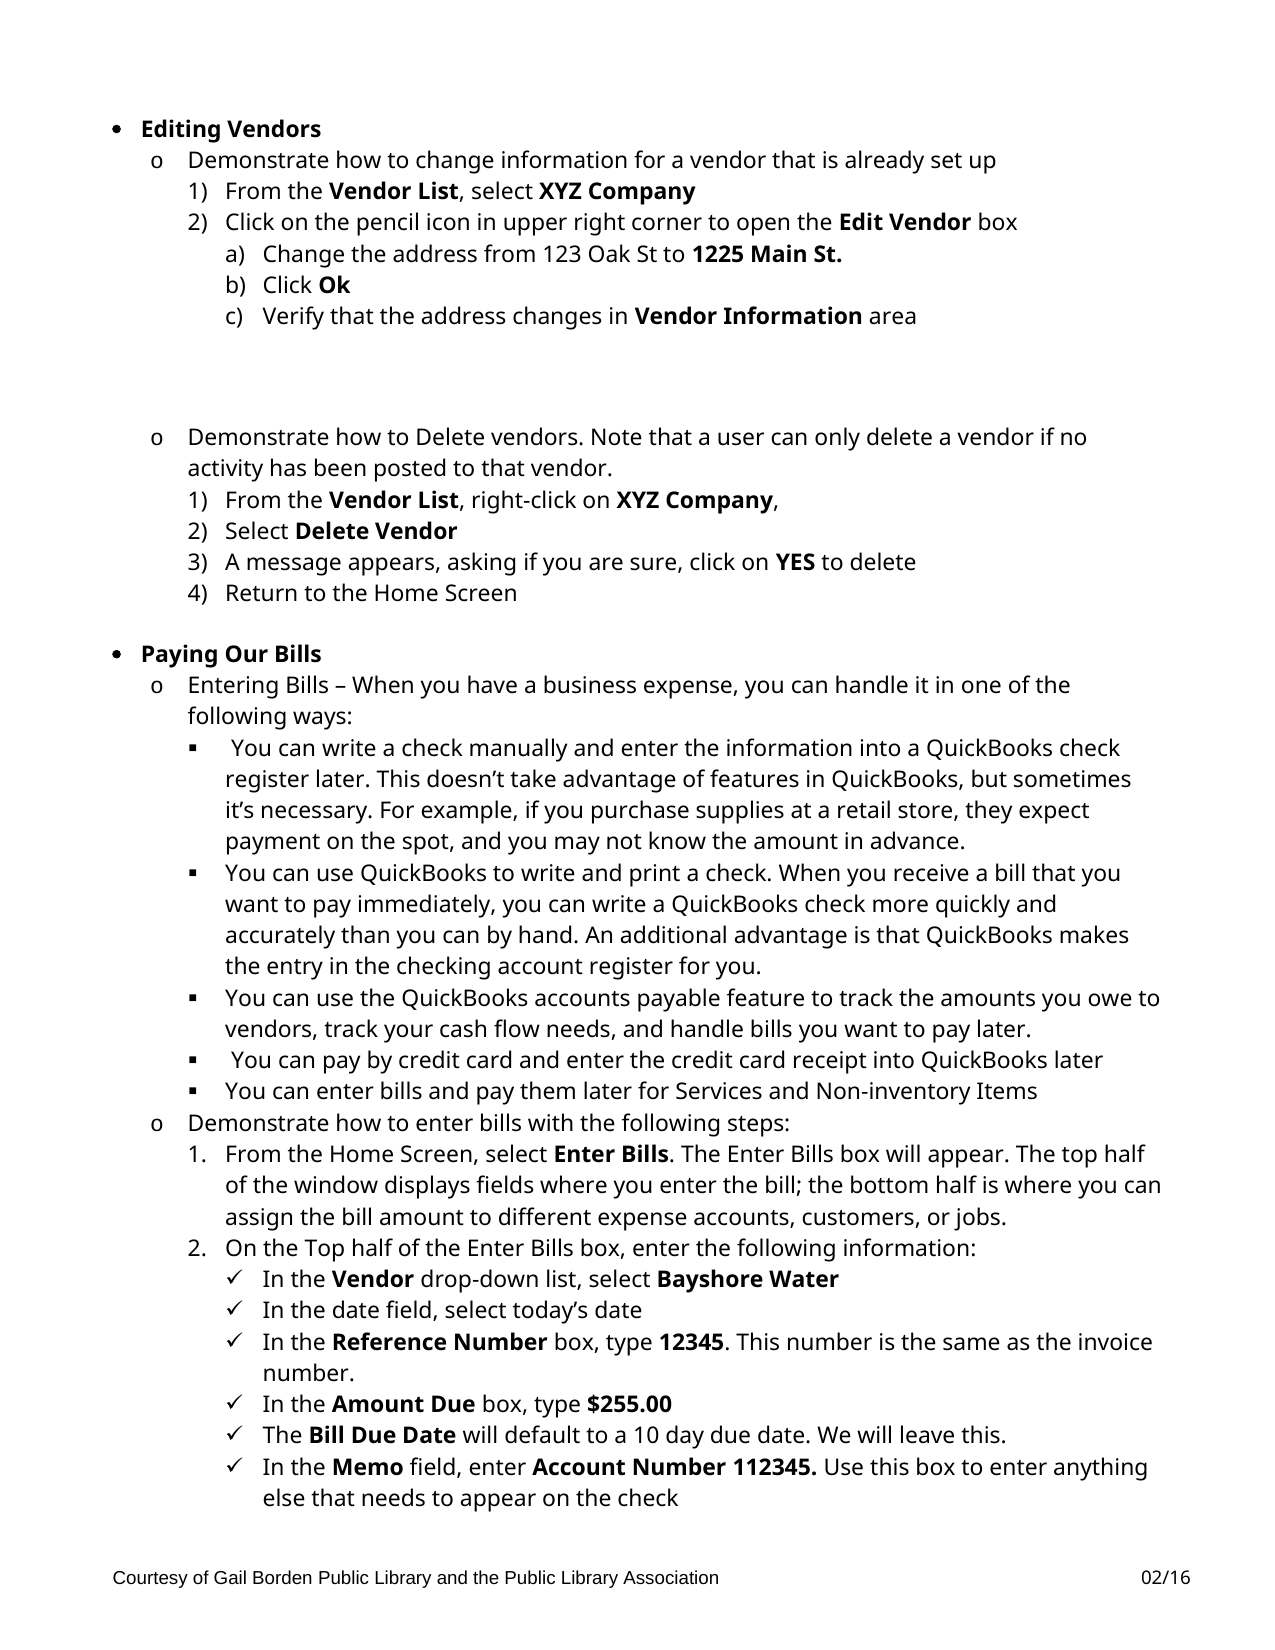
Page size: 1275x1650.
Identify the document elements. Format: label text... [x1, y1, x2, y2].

list You can use QuickBooks to write and print a check. When you receive a bill that you want to pay immediately, you can write a QuickBooks check more quickly and accurately than you can by hand. An additional advantage is that QuickBooks makes the entry in the checking account register for you. [187, 857, 1162, 982]
list Return to the Home Screen [187, 577, 1162, 608]
list You can enter bills and pay them later for Services and Non-inventory Items [187, 1075, 1162, 1107]
list Paying Our Bills [112, 638, 1162, 669]
list From the Vendor List, select XYZ Company [187, 175, 1162, 206]
list Verify that the address changes in Vendor Information area [225, 300, 1162, 331]
list Demonstrate how to change information for a vendor that is already set up [150, 144, 1162, 175]
list In the date field, select today’s date [225, 1294, 1162, 1325]
list The Bill Due Date will default to a 10 day due date. We will leave this. [225, 1419, 1162, 1450]
list Click Ok [225, 269, 1162, 300]
list A message appears, asking if you are sure, click on YES to delete [187, 546, 1162, 577]
list Change the address from 123 Oak St to 1225 Main St. [225, 238, 1162, 269]
list From the Vendor List, right-click on XYZ Company, [187, 483, 1162, 515]
list On the Top half of the Enter Bills box, enter the following information: [187, 1232, 1162, 1263]
list You can use the QuickBooks accounts payable feature to track the amounts you owe to vendors, track your cash flow needs, and handle bills you want to pay later. [187, 982, 1162, 1044]
list Demonstrate how to Delete vendors. Note that a user can only delete a vendor if no activity has been posted to that vendor. [150, 421, 1162, 483]
list In the Memo field, enter Account Number 112345. Use this box to enter anything else that needs to appear on the check [225, 1450, 1162, 1513]
list Entering Bills – When you have a business expense, you can handle it in one of the following ways: [150, 669, 1162, 732]
list Editing Vendors [112, 112, 1162, 144]
list In the Reference Number box, type 12345. This number is the same as the invoice number. [225, 1325, 1162, 1388]
list In the Vendor drop-down list, select Bayshore Water [225, 1263, 1162, 1294]
list You can write a check manually and enter the information into a QuickBooks check register later. This doesn’t take advantage of features in QuickBooks, but sometimes it’s necessary. For example, if you purchase supplies at a retail store, they expect payment on the spot, and you may not know the amount in advance. [187, 732, 1162, 857]
list Demonstrate how to enter bills with the following steps: [150, 1107, 1162, 1138]
list In the Amount Due box, type $255.00 [225, 1388, 1162, 1419]
list From the Home Screen, select Enter Bills. The Enter Bills box will appear. The top half of the window displays fields where you enter the bill; the bottom half is where you can assign the bill amount to different expense accounts, customers, or jobs. [187, 1138, 1162, 1232]
list Select Delete Vendor [187, 515, 1162, 546]
list Click on the pencil icon in upper right corner to open the Edit Vendor box [187, 206, 1162, 238]
list You can pay by credit card and enter the credit card receipt into QuickBooks later [187, 1044, 1162, 1075]
